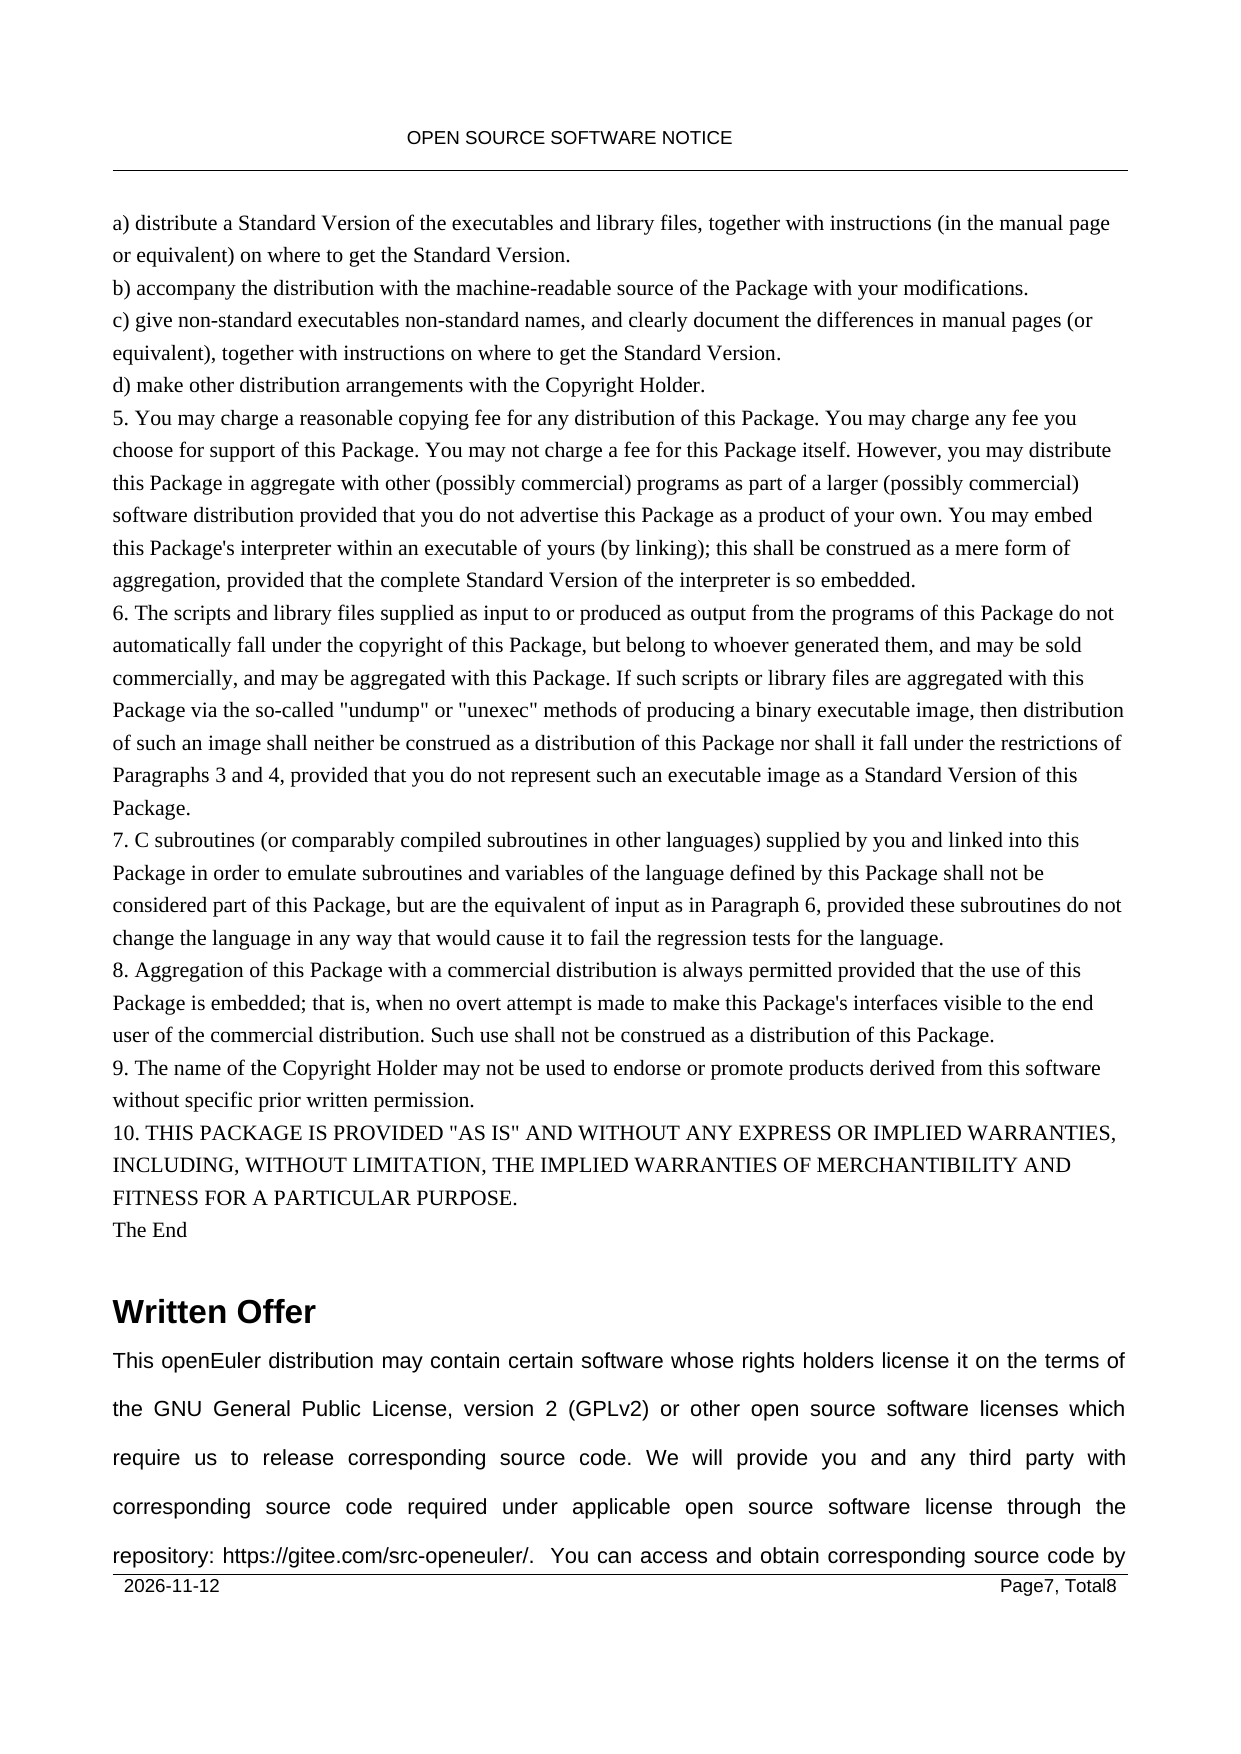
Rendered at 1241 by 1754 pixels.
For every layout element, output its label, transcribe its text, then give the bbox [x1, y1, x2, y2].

text Written Offer [112, 1279, 1128, 1344]
text c) give non-standard executables non-standard names, and clearly document the differences in manual pages (or equivalent), together with instructions on where to get the Standard Version. [112, 304, 1128, 369]
text 7. C subroutines (or comparably compiled subroutines in other languages) supplied by you and linked into this Package in order to emulate subroutines and variables of the language defined by this Package shall not be considered part of this Package, but are the equivalent of input as in Paragraph 6, provided these subroutines do not change the language in any way that would cause it to fail the regression tests for the language. [112, 824, 1128, 954]
text 9. The name of the Copyright Holder may not be used to endorse or promote products derived from this software without specific prior written permission. [112, 1051, 1128, 1116]
text 8. Aggregation of this Package with a commercial distribution is always permitted provided that the use of this Package is embedded; that is, when no overt attempt is made to make this Package's interfaces visible to the end user of the commercial distribution. Such use shall not be construed as a distribution of this Package. [112, 954, 1128, 1051]
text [112, 1344, 1128, 1571]
text 5. You may charge a reasonable copying fee for any distribution of this Package. You may charge any fee you choose for support of this Package. You may not charge a fee for this Package itself. However, you may distribute this Package in aggregate with other (possibly commercial) programs as part of a larger (possibly commercial) software distribution provided that you do not advertise this Package as a product of your own. You may embed this Package's interpreter within an executable of yours (by linking); this shall be construed as a mere form of aggregation, provided that the complete Standard Version of the interpreter is so embedded. [112, 401, 1128, 596]
text The End [112, 1214, 1128, 1279]
text 10. THIS PACKAGE IS PROVIDED "AS IS" AND WITHOUT ANY EXPRESS OR IMPLIED WARRANTIES, INCLUDING, WITHOUT LIMITATION, THE IMPLIED WARRANTIES OF MERCHANTIBILITY AND FITNESS FOR A PARTICULAR PURPOSE. [112, 1116, 1128, 1214]
text 6. The scripts and library files supplied as input to or produced as output from the programs of this Package do not automatically fall under the copyright of this Package, but belong to whoever generated them, and may be sold commercially, and may be aggregated with this Package. If such scripts or library files are aggregated with this Package via the so-called "undump" or "unexec" methods of producing a binary executable image, then distribution of such an image shall neither be construed as a distribution of this Package nor shall it fall under the restrictions of Paragraphs 3 and 4, provided that you do not represent such an executable image as a Standard Version of this Package. [112, 596, 1128, 824]
text d) make other distribution arrangements with the Copyright Holder. [112, 369, 1128, 401]
text a) distribute a Standard Version of the executables and library files, together with instructions (in the manual page or equivalent) on where to get the Standard Version. [112, 206, 1128, 271]
text b) accompany the distribution with the machine-readable source of the Package with your modifications. [112, 271, 1128, 304]
